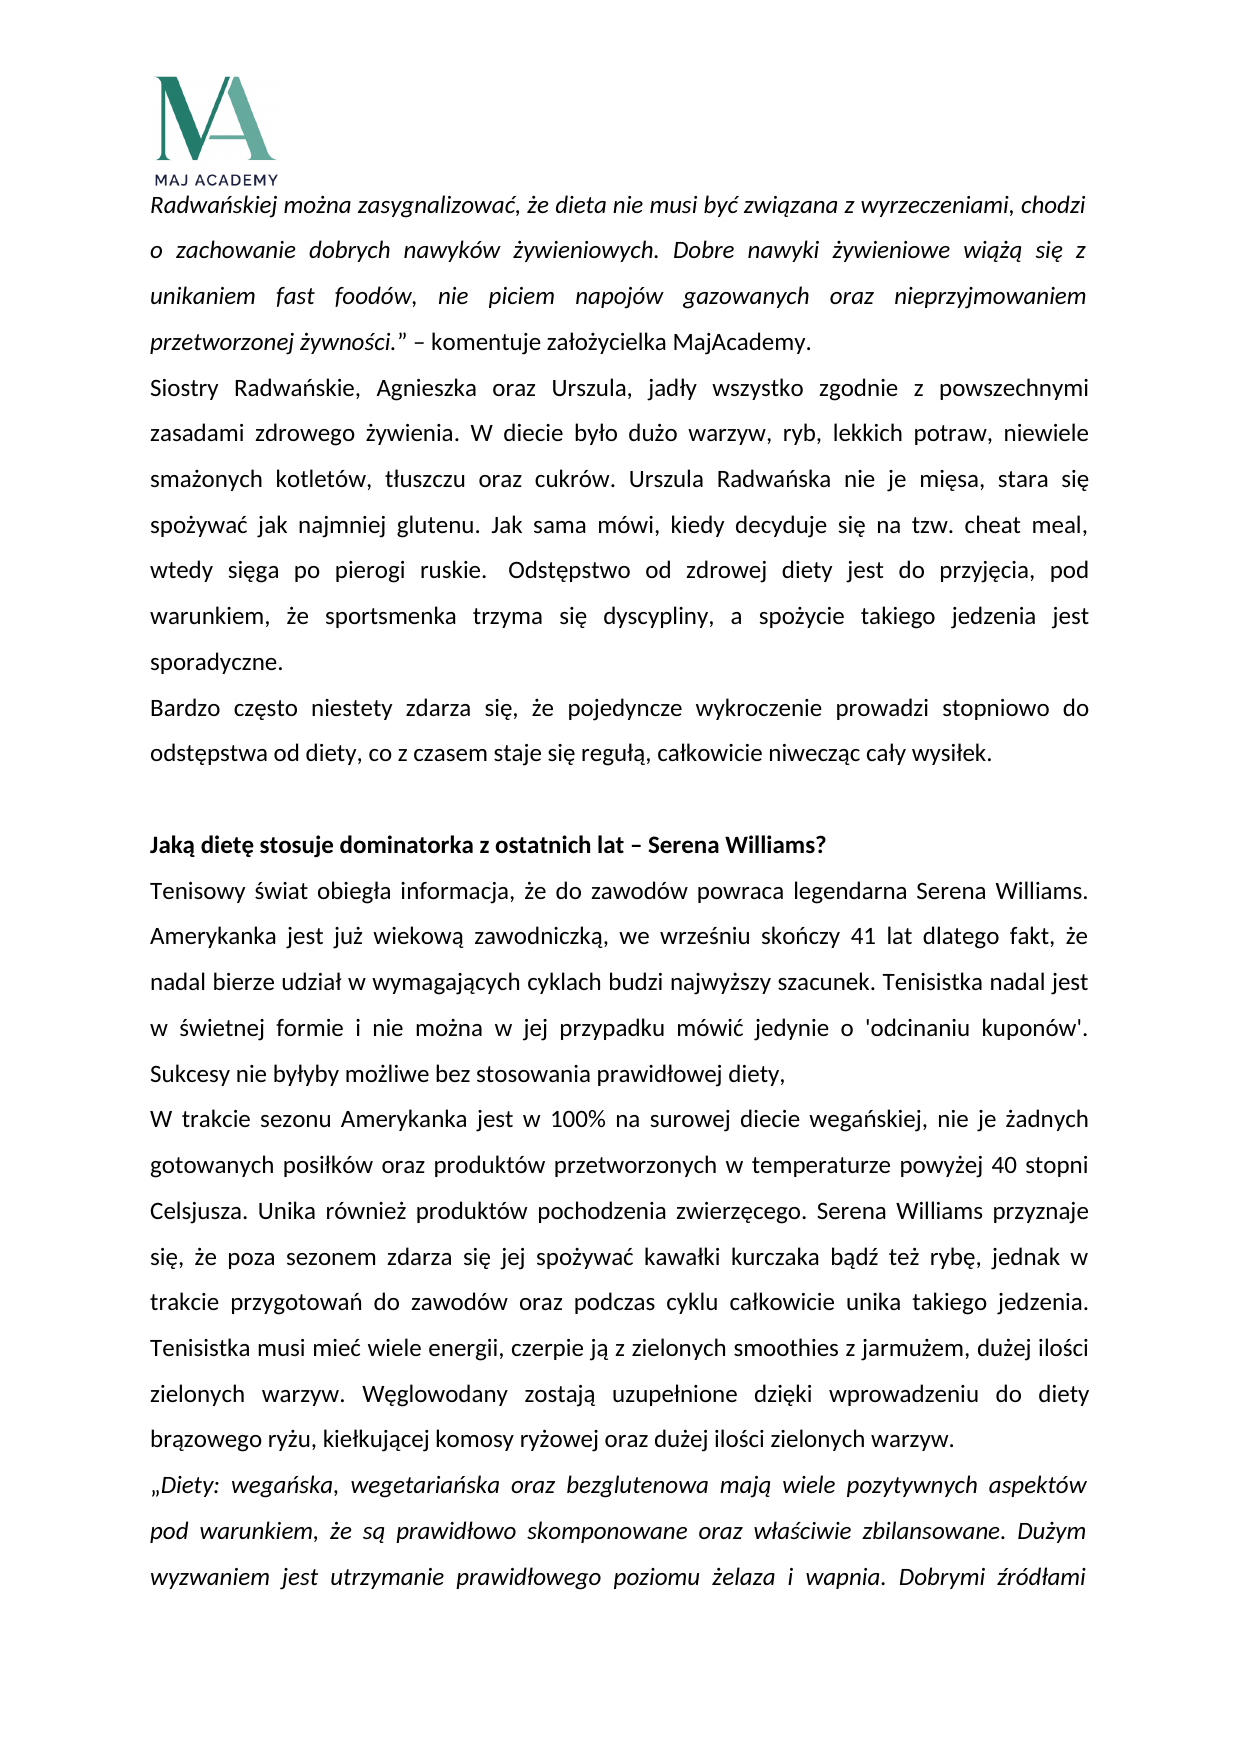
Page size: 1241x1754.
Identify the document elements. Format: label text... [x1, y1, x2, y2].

picture [150, 75, 280, 189]
text Tenisowy świat obiegła informacja, że do zawodów powraca legendarna Serena Williams. Amerykanka jest już wiekową zawodniczką, we wrześniu skończy 41 lat dlatego fakt, że nadal bierze udział w wymagających cyklach budzi najwyższy szacunek. Tenisistka nadal jest w świetnej formie i nie można w jej przypadku mówić jedynie o 'odcinaniu kuponów'. Sukcesy nie byłyby możliwe bez stosowania prawidłowej diety, [150, 875, 1090, 1088]
text Siostry Radwańskie, Agnieszka oraz Urszula, jadły wszystko zgodnie z powszechnymi zasadami zdrowego żywienia. W diecie było dużo warzyw, ryb, lekkich potraw, niewiele smażonych kotletów, tłuszczu oraz cukrów. Urszula Radwańska nie je mięsa, stara się spożywać jak najmniej glutenu. Jak sama mówi, kiedy decyduje się na tzw. cheat meal, wtedy sięga po pierogi ruskie. Odstępstwo od zdrowej diety jest do przyjęcia, pod warunkiem, że sportsmenka trzyma się dyscypliny, a spożycie takiego jedzenia jest sporadyczne. [150, 372, 1090, 677]
text Jaką dietę stosuje dominatorka z ostatnich lat – Serena Williams? [150, 829, 1090, 859]
text W trakcie sezonu Amerykanka jest w 100% na surowej diecie wegańskiej, nie je żadnych gotowanych posiłków oraz produktów przetworzonych w temperaturze powyżej 40 stopni Celsjusza. Unika również produktów pochodzenia zwierzęcego. Serena Williams przyznaje się, że poza sezonem zdarza się jej spożywać kawałki kurczaka bądź też rybę, jednak w trakcie przygotowań do zawodów oraz podczas cyklu całkowicie unika takiego jedzenia. Tenisistka musi mieć wiele energii, czerpie ją z zielonych smoothies z jarmużem, dużej ilości zielonych warzyw. Węglowodany zostają uzupełnione dzięki wprowadzeniu do diety brązowego ryżu, kiełkującej komosy ryżowej oraz dużej ilości zielonych warzyw. [150, 1103, 1090, 1454]
text Bardzo często niestety zdarza się, że pojedyncze wykroczenie prowadzi stopniowo do odstępstwa od diety, co z czasem staje się regułą, całkowicie niwecząc cały wysiłek. [150, 692, 1090, 768]
